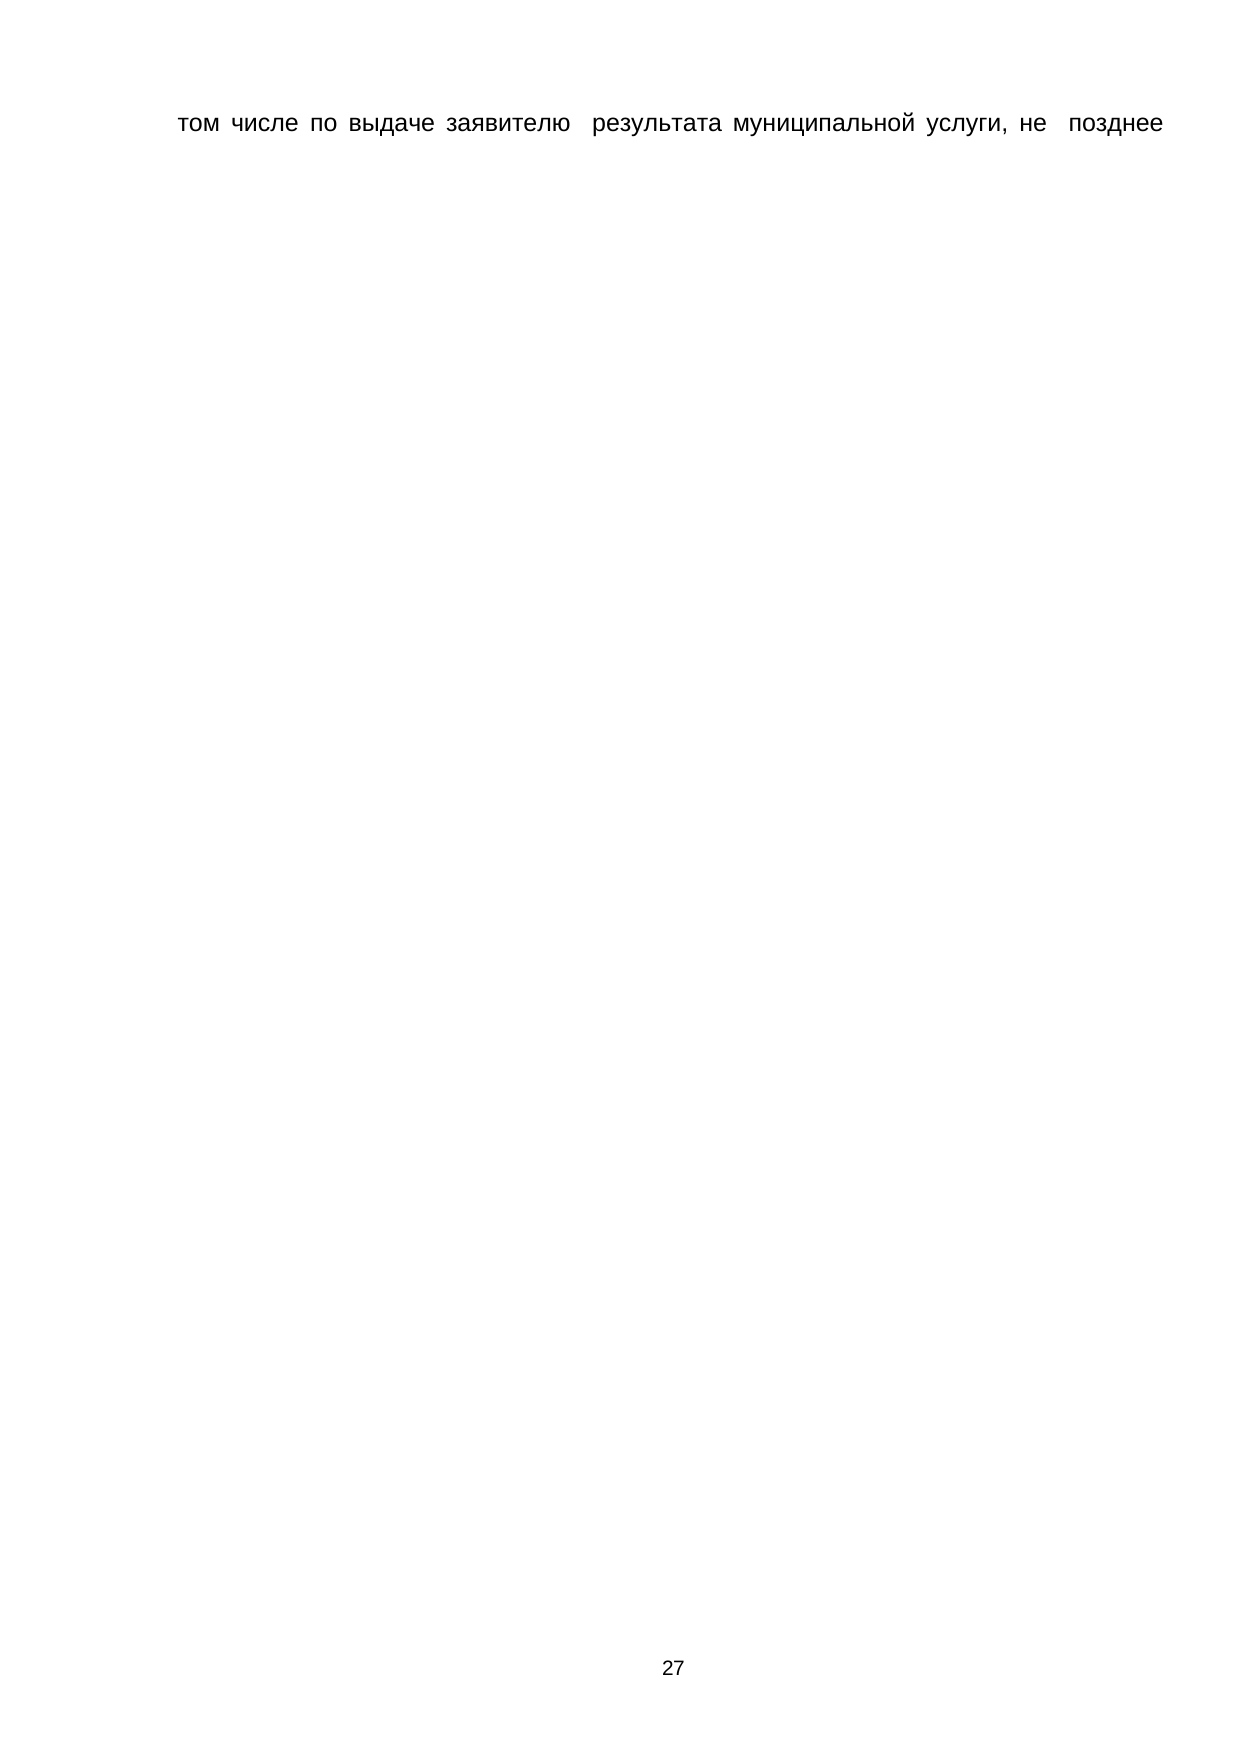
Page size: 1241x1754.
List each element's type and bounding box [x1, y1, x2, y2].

list [177, 108, 1170, 137]
